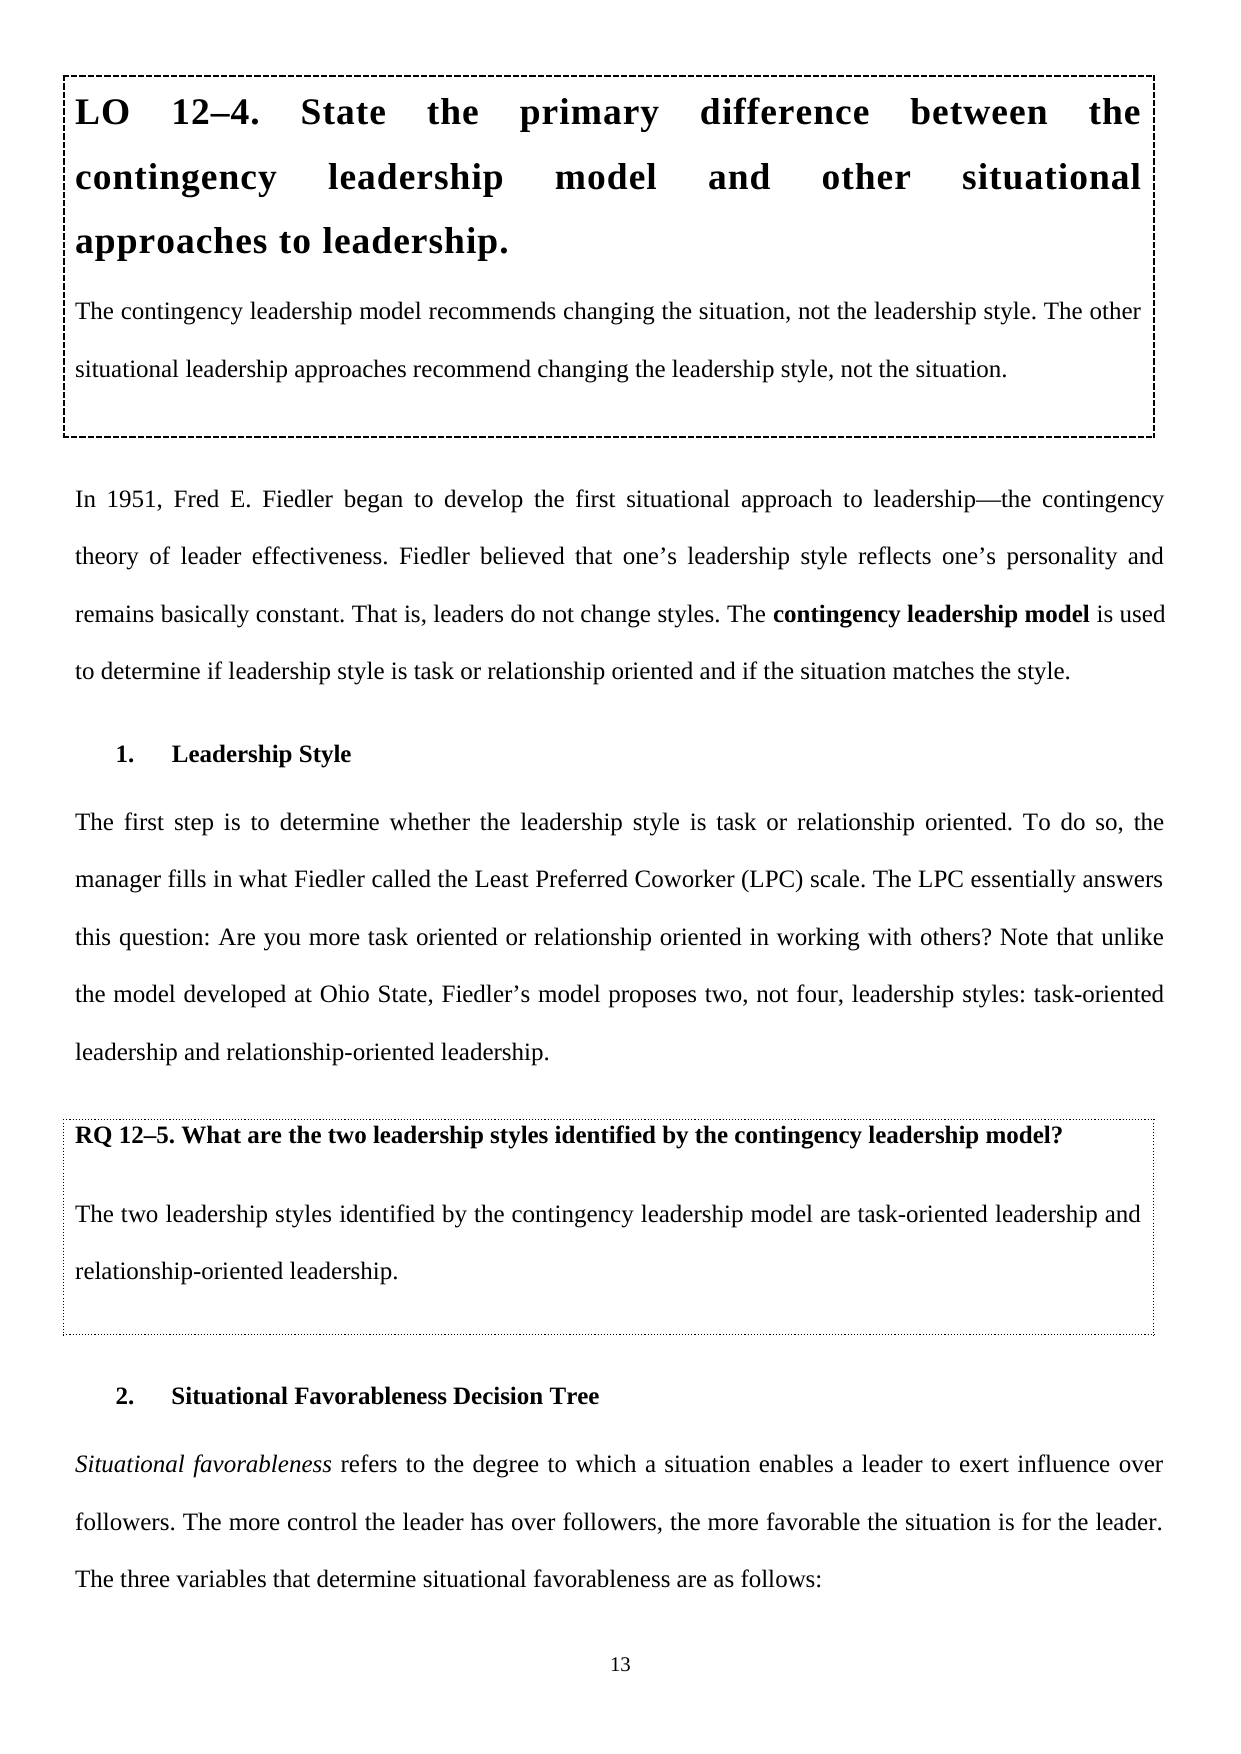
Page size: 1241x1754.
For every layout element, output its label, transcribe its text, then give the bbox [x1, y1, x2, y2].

list Leadership Style [134, 739, 1165, 767]
table_header RQ 12–5. What are the two leadership styles identified by the contingency leadership model? The two leadership styles identified by the contingency leadership model are task-oriented leadership and relationship-oriented leadership. [64, 1119, 1154, 1334]
text Situational favorableness refers to the degree to which a situation enables a leader to exert influence over followers. The more control the leader has over followers, the more favorable the situation is for the leader. The three variables that determine situational favorableness are as follows: [75, 1449, 1165, 1593]
text In 1951, Fred E. Fiedler began to develop the first situational approach to leadership—the contingency theory of leader effectiveness. Fiedler believed that one’s leadership style reflects one’s personality and remains basically constant. That is, leaders do not change styles. The contingency leadership model is used to determine if leadership style is task or relationship oriented and if the situation matches the style. [75, 484, 1165, 685]
table_header LO 12–4. State the primary difference between the contingency leadership model and other situational approaches to leadership. The contingency leadership model recommends changing the situation, not the leadership style. The other situational leadership approaches recommend changing the leadership style, not the situation. [64, 75, 1154, 436]
text The first step is to determine whether the leadership style is task or relationship oriented. To do so, the manager fills in what Fiedler called the Least Preferred Coworker (LPC) scale. The LPC essentially answers this question: Are you more task oriented or relationship oriented in working with others? Note that unlike the model developed at Ohio State, Fiedler’s model proposes two, not four, leadership styles: task-oriented leadership and relationship-oriented leadership. [75, 807, 1165, 1066]
text Situational Favorableness Decision Tree [134, 1381, 1165, 1410]
